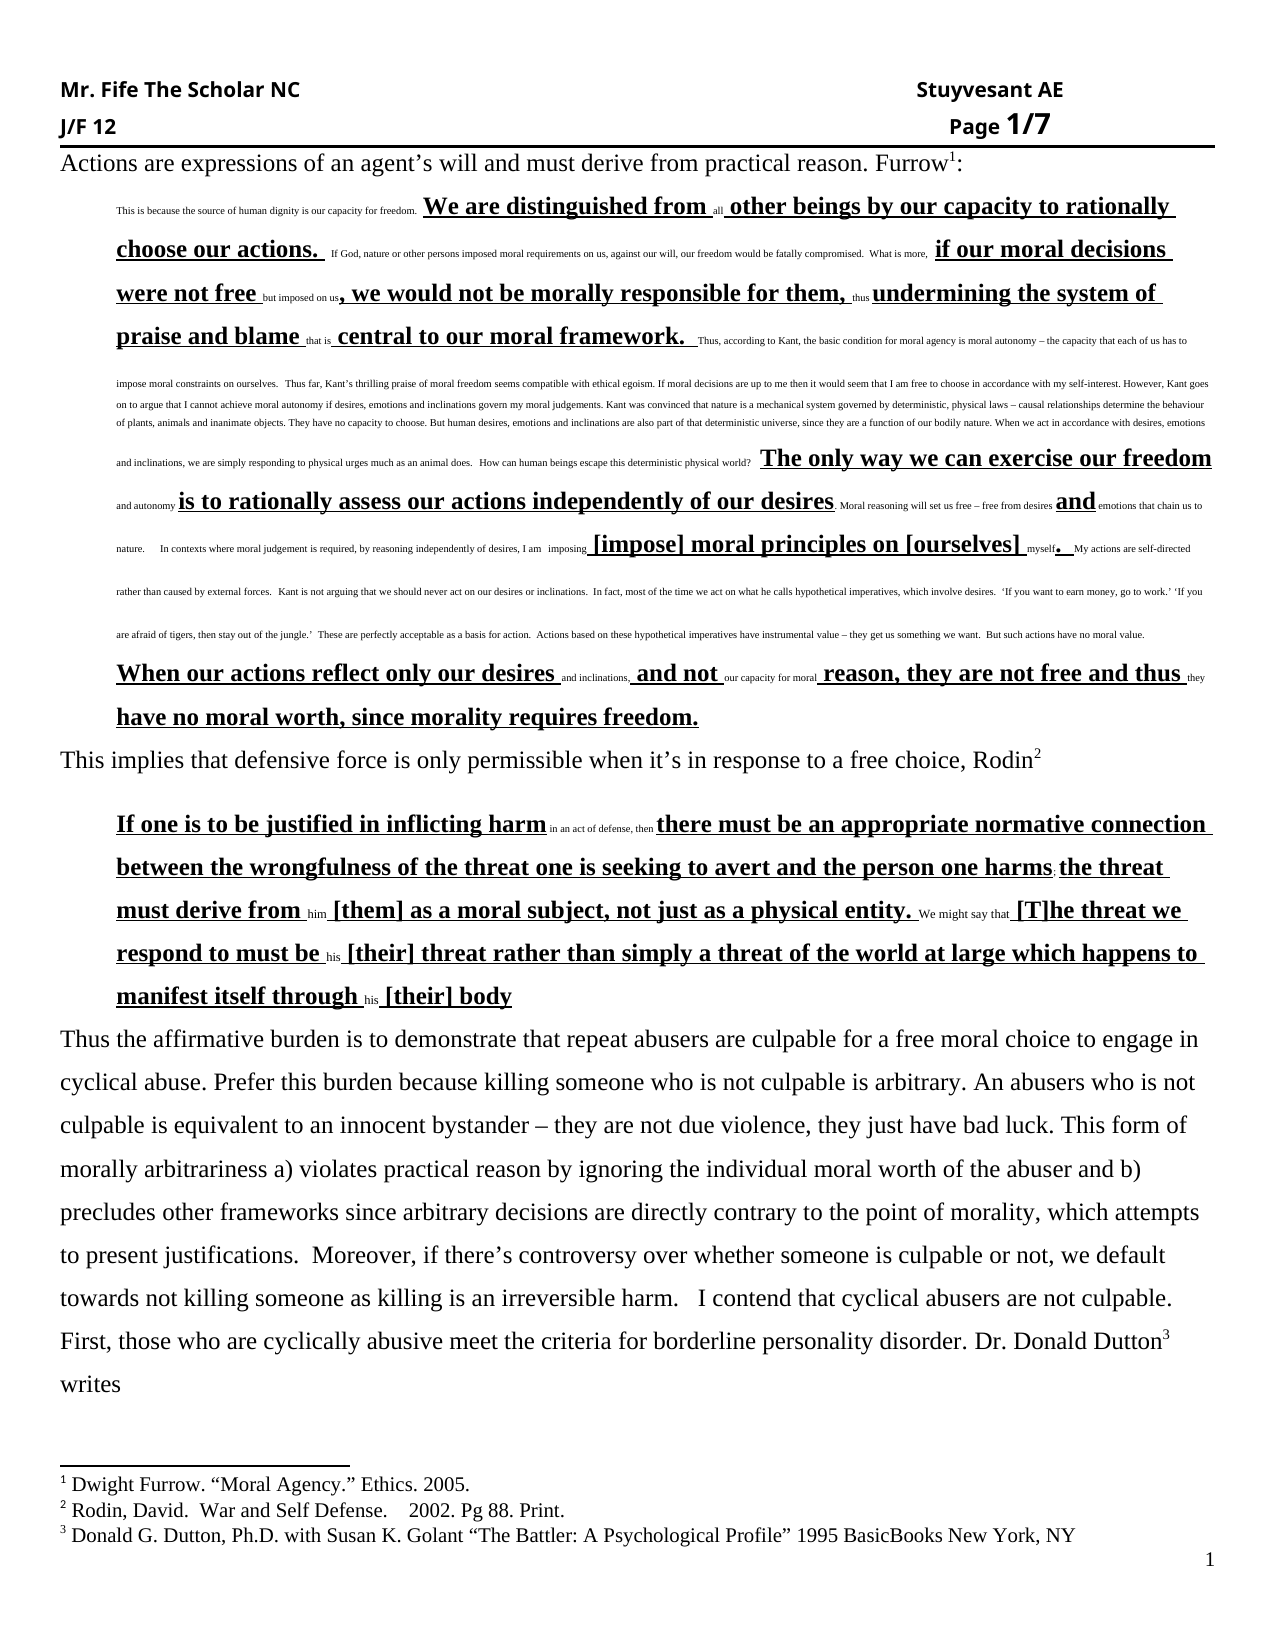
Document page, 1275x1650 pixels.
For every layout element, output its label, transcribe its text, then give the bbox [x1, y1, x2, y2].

text Thus the affirmative burden is to demonstrate that repeat abusers are culpable for a free moral choice to engage in cyclical abuse. Prefer this burden because killing someone who is not culpable is arbitrary. An abusers who is not culpable is equivalent to an innocent bystander – they are not due violence, they just have bad luck. This form of morally arbitrariness a) violates practical reason by ignoring the individual moral worth of the abuser and b) precludes other frameworks since arbitrary decisions are directly contrary to the point of morality, which attempts to present justifications. Moreover, if there’s controversy over whether someone is culpable or not, we default towards not killing someone as killing is an irreversible harm. I contend that cyclical abusers are not culpable. First, those who are cyclically abusive meet the criteria for borderline personality disorder. Dr. Donald Dutton writes [60, 1024, 1215, 1398]
text If one is to be justified in inflicting harm in an act of defense, then there must be an appropriate normative connection between the wrongfulness of the threat one is seeking to avert and the person one harms; the threat must derive from him [them] as a moral subject, not just as a physical entity. We might say that [T]he threat we respond to must be his [their] threat rather than simply a threat of the world at large which happens to manifest itself through his [their] body [116, 809, 1215, 1010]
text This is because the source of human dignity is our capacity for freedom. We are distinguished from all other beings by our capacity to rationally choose our actions. If God, nature or other persons imposed moral requirements on us, against our will, our freedom would be fatally compromised. What is more, if our moral decisions were not free but imposed on us, we would not be morally responsible for them, thus undermining the system of praise and blame that is central to our moral framework. Thus, according to Kant, the basic condition for moral agency is moral autonomy – the capacity that each of us has to impose moral constraints on ourselves. Thus far, Kant’s thrilling praise of moral freedom seems compatible with ethical egoism. If moral decisions are up to me then it would seem that I am free to choose in accordance with my self-interest. However, Kant goes on to argue that I cannot achieve moral autonomy if desires, emotions and inclinations govern my moral judgements. Kant was convinced that nature is a mechanical system governed by deterministic, physical laws – causal relationships determine the behaviour of plants, animals and inanimate objects. They have no capacity to choose. But human desires, emotions and inclinations are also part of that deterministic universe, since they are a function of our bodily nature. When we act in accordance with desires, emotions and inclinations, we are simply responding to physical urges much as an animal does. How can human beings escape this deterministic physical world? The only way we can exercise our freedom and autonomy is to rationally assess our actions independently of our desires. Moral reasoning will set us free – free from desires and emotions that chain us to nature. In contexts where moral judgement is required, by reasoning independently of desires, I am imposing [impose] moral principles on [ourselves] myself. My actions are self-directed rather than caused by external forces. Kant is not arguing that we should never act on our desires or inclinations. In fact, most of the time we act on what he calls hypothetical imperatives, which involve desires. ‘If you want to earn money, go to work.’ ‘If you are afraid of tigers, then stay out of the jungle.’ These are perfectly acceptable as a basis for action. Actions based on these hypothetical imperatives have instrumental value – they get us something we want. But such actions have no moral value. When our actions reflect only our desires and inclinations, and not our capacity for moral reason, they are not free and thus they have no moral worth, since morality requires freedom. [116, 191, 1215, 730]
text Actions are expressions of an agent’s will and must derive from practical reason. Furrow: [60, 148, 1215, 177]
text This implies that defensive force is only permissible when it’s in response to a free choice, Rodin [60, 745, 1215, 773]
